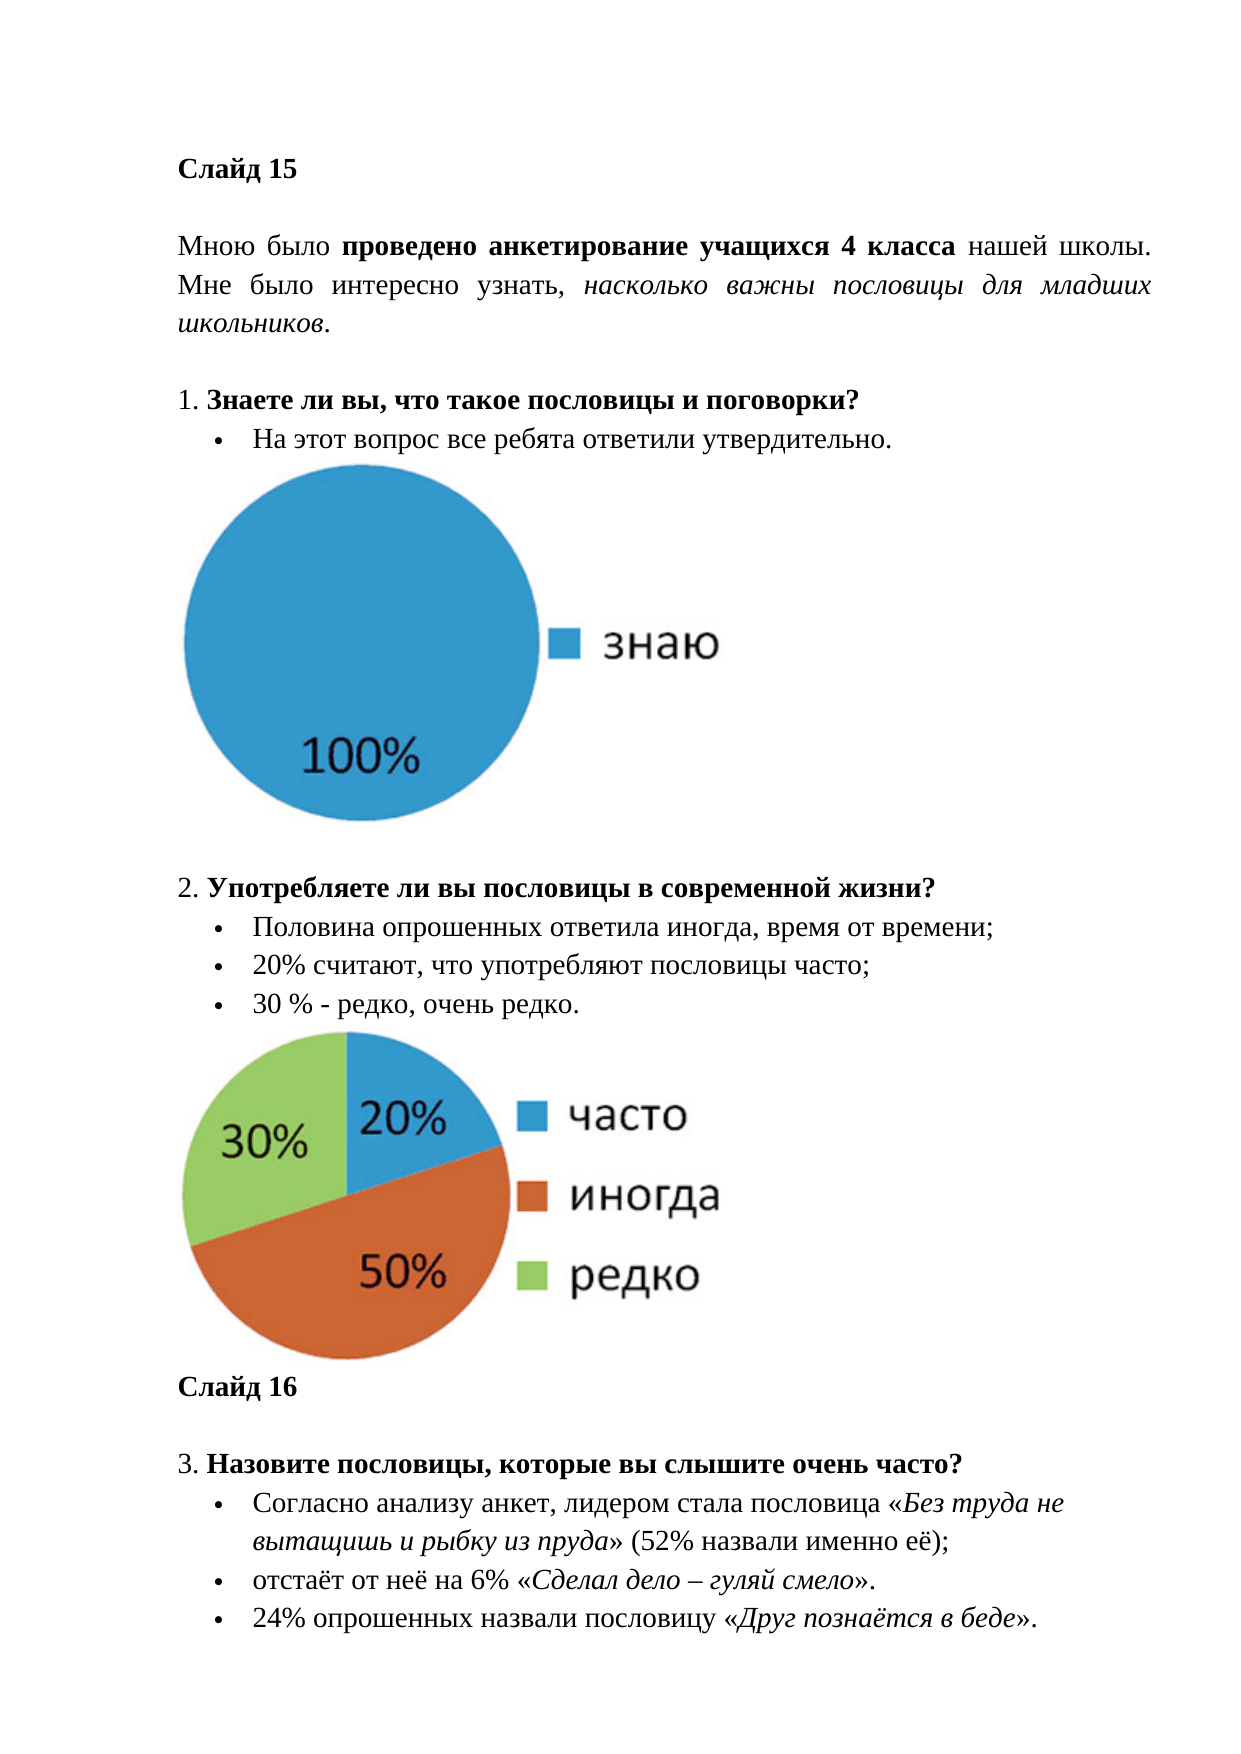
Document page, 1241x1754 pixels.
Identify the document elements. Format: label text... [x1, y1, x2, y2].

list 24% опрошенных назвали пословицу «Друг познаётся в беде». [215, 1601, 1152, 1634]
text Мною было проведено анкетирование учащихся 4 класса нашей школы. Мне было интересно узнать, насколько важны пословицы для младших школьников. [177, 228, 1152, 339]
list Половина опрошенных ответила иногда, время от времени; [215, 909, 1152, 942]
text 3. Назовите пословицы, которые вы слышите очень часто? [177, 1446, 1152, 1480]
list На этот вопрос все ребята ответили утвердительно. [215, 421, 1152, 454]
picture [177, 1024, 724, 1365]
picture [177, 459, 724, 827]
text 1. Знаете ли вы, что такое пословицы и поговорки? [177, 344, 1152, 416]
list отстаёт от неё на 6% «Сделал дело – гуляй смело». [215, 1562, 1152, 1596]
list 20% считают, что употребляют пословицы часто; [215, 947, 1152, 981]
list 30 % - редко, очень редко. [215, 986, 1152, 1019]
text Слайд 16 [177, 1369, 1152, 1403]
text Слайд 15 [177, 151, 1152, 185]
list Согласно анализу анкет, лидером стала пословица «Без труда не вытащишь и рыбку из пруда» (52% назвали именно её); [215, 1485, 1152, 1557]
